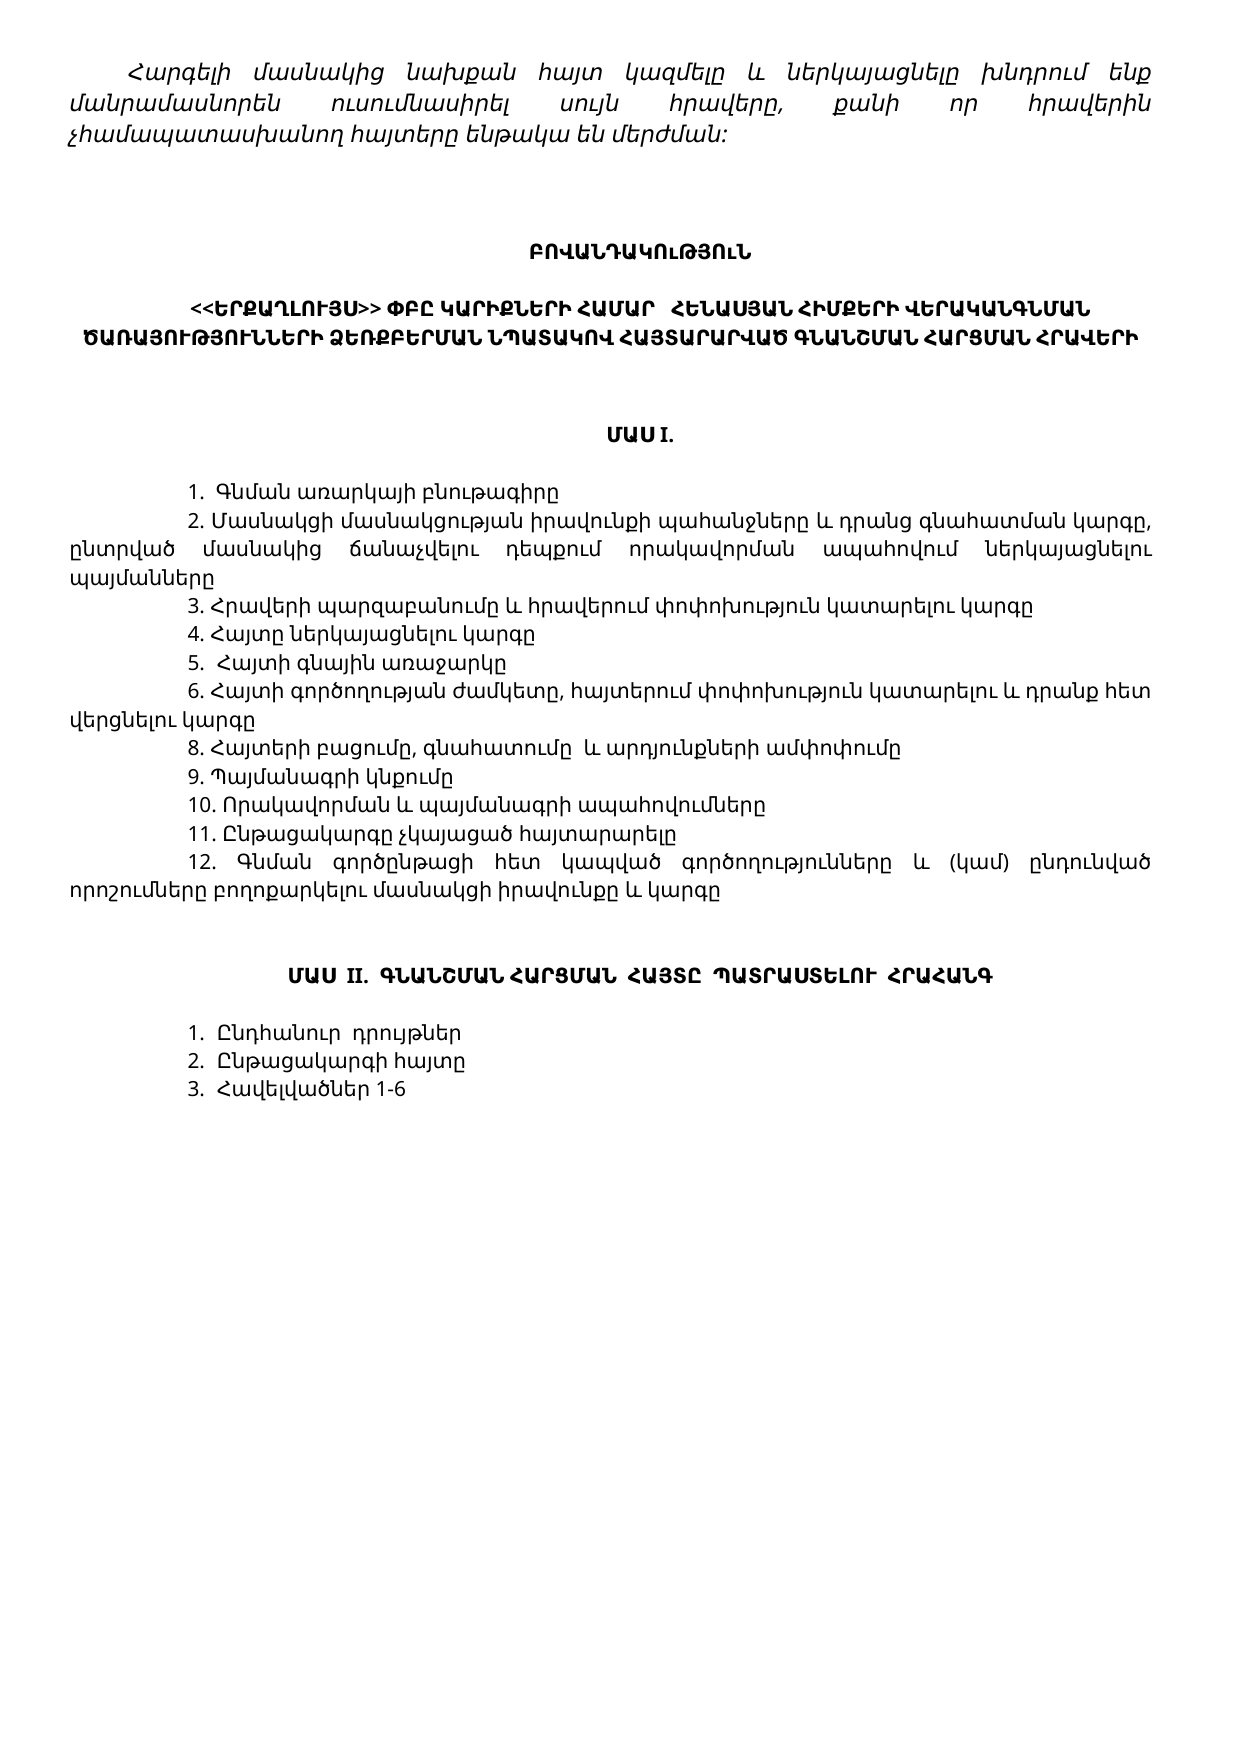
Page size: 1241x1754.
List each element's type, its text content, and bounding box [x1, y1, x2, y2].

text 3. Հրավերի պարզաբանումը և հրավերում փոփոխություն կատարելու կարգը [69, 591, 1152, 619]
text Հարգելի մասնակից նախքան հայտ կազմելը և ներկայացնելը խնդրում ենք մանրամասնորեն ուսումնասիրել սույն հրավերը, քանի որ հրավերին չհամապատասխանող հայտերը ենթակա են մերժման: [69, 56, 1152, 149]
text ՄԱՍ I. [69, 421, 1152, 449]
text 3. Հավելվածներ 1-6 [69, 1074, 1152, 1103]
text 2. Ընթացակարգի հայտը [69, 1046, 1152, 1074]
text 8. Հայտերի բացումը, գնահատումը և արդյունքների ամփոփումը [69, 733, 1152, 762]
text 1. Գնման առարկայի բնութագիրը [69, 477, 1152, 506]
text <<ԵՐՔԱՂԼՈՒՅՍ>> ՓԲԸ ԿԱՐԻՔՆԵՐԻ ՀԱՄԱՐ ՀԵՆԱՍՅԱՆ ՀԻՄՔԵՐԻ ՎԵՐԱԿԱՆԳՆՄԱՆ ԾԱՌԱՅՈՒԹՅՈՒՆՆԵՐԻ ՁԵՌՔԲԵՐՄԱՆ ՆՊԱՏԱԿՈՎ ՀԱՅՏԱՐԱՐՎԱԾ ԳՆԱՆՇՄԱՆ ՀԱՐՑՄԱՆ ՀՐԱՎԵՐԻ [69, 294, 1152, 351]
text 1. Ընդհանուր դրույթներ [69, 1018, 1152, 1046]
text ՄԱՍ II. ԳՆԱՆՇՄԱՆ ՀԱՐՑՄԱՆ ՀԱՅՏԸ ՊԱՏՐԱՍՏԵԼՈՒ ՀՐԱՀԱՆԳ [69, 961, 1152, 989]
text 11. Ընթացակարգը չկայացած հայտարարելը [69, 819, 1152, 847]
text 12. Գնման գործընթացի հետ կապված գործողությունները և (կամ) ընդունված որոշումները բողոքարկելու մասնակցի իրավունքը և կարգը [69, 847, 1152, 904]
text 6. Հայտի գործողության ժամկետը, հայտերում փոփոխություն կատարելու և դրանք հետ վերցնելու կարգը [69, 676, 1152, 733]
text 10. Որակավորման և պայմանագրի ապահովումները [69, 790, 1152, 819]
text 9. Պայմանագրի կնքումը [69, 762, 1152, 790]
text ԲՈՎԱՆԴԱԿՈւԹՅՈւՆ [69, 237, 1152, 266]
text 2. Մասնակցի մասնակցության իրավունքի պահանջները և դրանց գնահատման կարգը, ընտրված մասնակից ճանաչվելու դեպքում որակավորման ապահովում ներկայացնելու պայմանները [69, 506, 1152, 591]
text 5. Հայտի գնային առաջարկը [69, 648, 1152, 676]
text 4. Հայտը ներկայացնելու կարգը [69, 619, 1152, 648]
